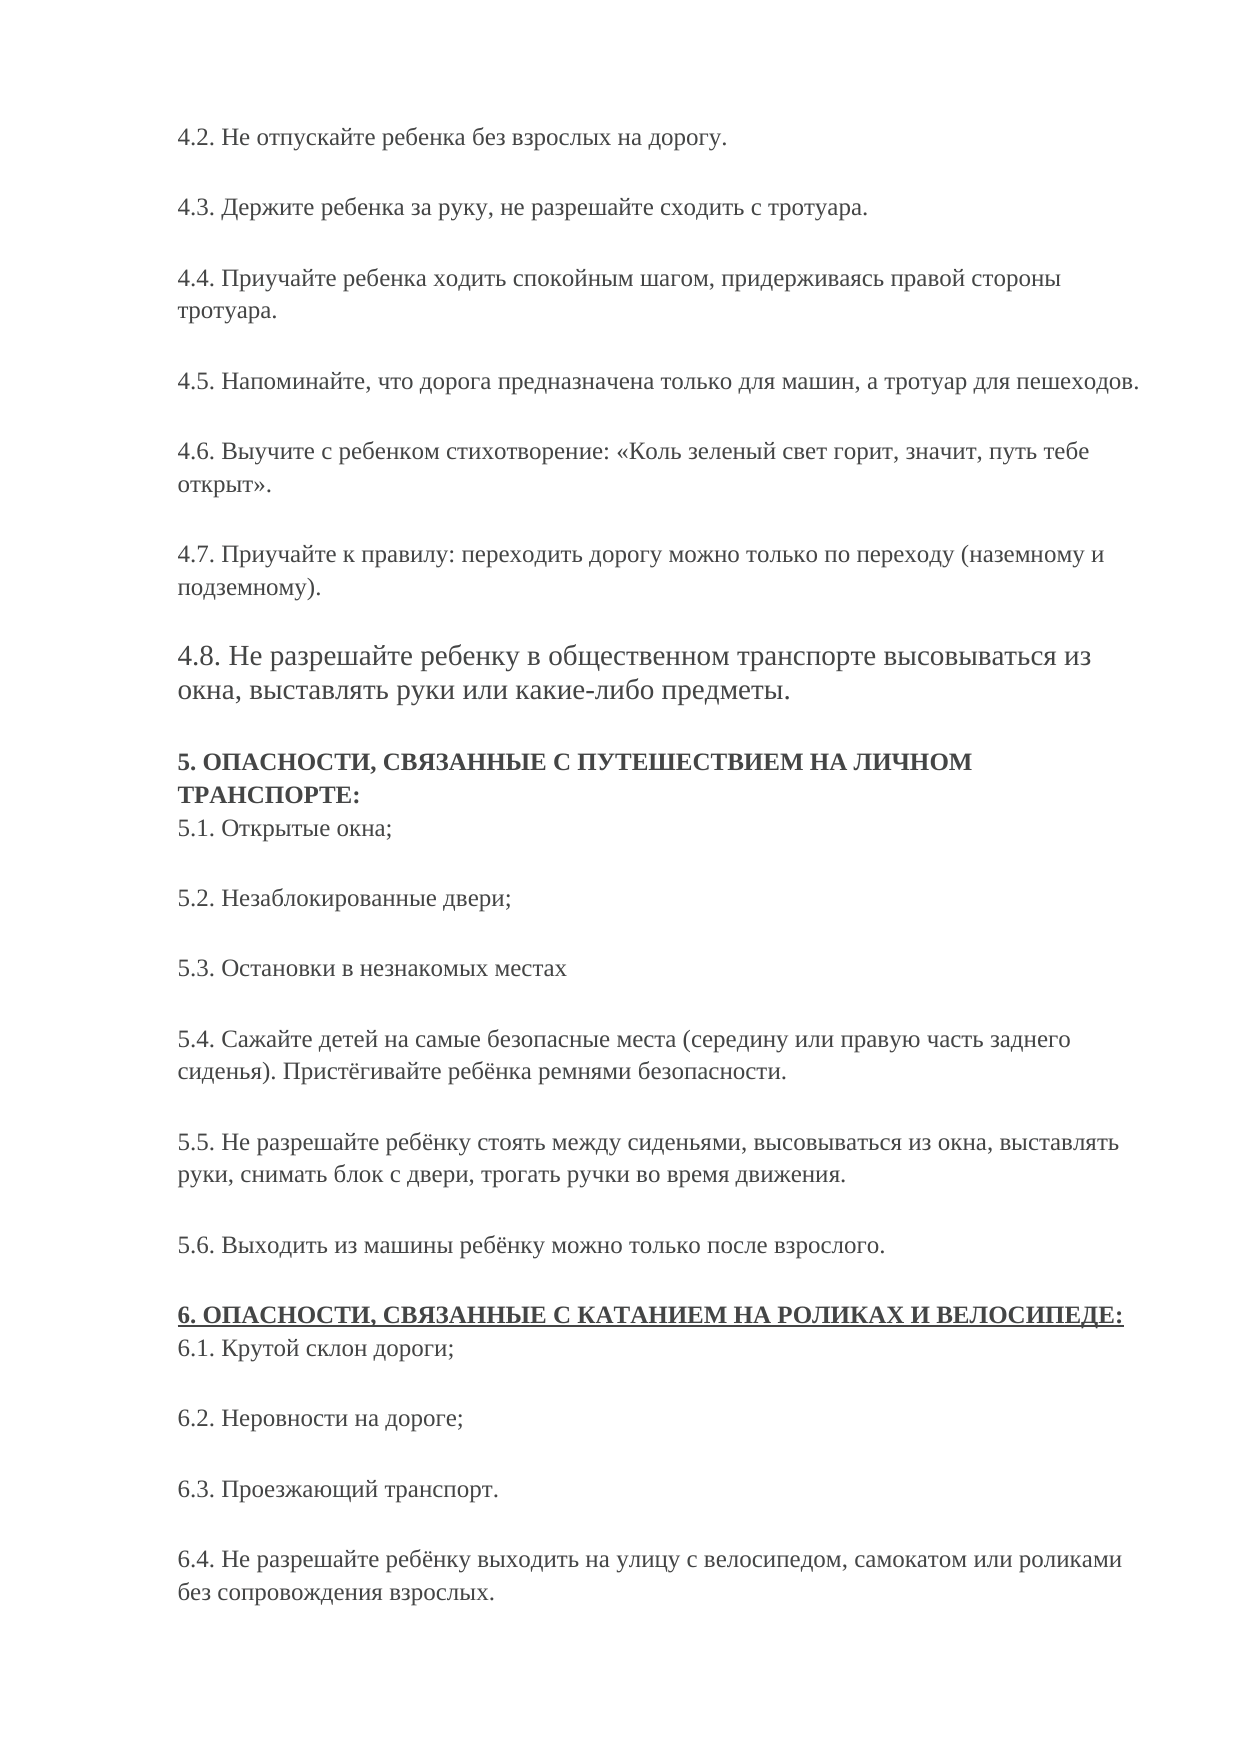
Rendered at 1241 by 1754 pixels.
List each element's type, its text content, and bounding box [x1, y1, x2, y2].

text 6.4. Не разрешайте ребёнку выходить на улицу с велосипедом, самокатом или роликами без сопровождения взрослых. [177, 1540, 1152, 1606]
text 5.3. Остановки в незнакомых местах [177, 949, 1152, 982]
text 5. ОПАСНОСТИ, СВЯЗАННЫЕ С ПУТЕШЕСТВИЕМ НА ЛИЧНОМ ТРАНСПОРТЕ: [177, 743, 1152, 809]
text 5.2. Незаблокированные двери; [177, 879, 1152, 912]
text 6.2. Неровности на дороге; [177, 1399, 1152, 1432]
text 4.3. Держите ребенка за руку, не разрешайте сходить с тротуара. [177, 188, 1152, 221]
text 4.6. Выучите с ребенком стихотворение: «Коль зеленый свет горит, значит, путь тебе открыт». [177, 432, 1152, 498]
text 4.2. Не отпускайте ребенка без взрослых на дорогу. [177, 118, 1152, 151]
text 5.5. Не разрешайте ребёнку стоять между сиденьями, высовываться из окна, выставлять руки, снимать блок с двери, трогать ручки во время движения. [177, 1123, 1152, 1188]
text 5.1. Открытые окна; [177, 809, 1152, 841]
text 4.7. Приучайте к правилу: переходить дорогу можно только по переходу (наземному и подземному). [177, 535, 1152, 601]
text 4.8. Не разрешайте ребенку в общественном транспорте высовываться из окна, выставлять руки или какие-либо предметы. [177, 638, 1152, 706]
text 4.4. Приучайте ребенка ходить спокойным шагом, придерживаясь правой стороны тротуара. [177, 259, 1152, 324]
text 4.5. Напоминайте, что дорога предназначена только для машин, а тротуар для пешеходов. [177, 362, 1152, 395]
text 5.6. Выходить из машины ребёнку можно только после взрослого. [177, 1226, 1152, 1259]
text 6. ОПАСНОСТИ, СВЯЗАННЫЕ С КАТАНИЕМ НА РОЛИКАХ И ВЕЛОСИПЕДЕ: [177, 1296, 1152, 1329]
text 6.3. Проезжающий транспорт. [177, 1469, 1152, 1502]
text 6.1. Крутой склон дороги; [177, 1329, 1152, 1362]
text 5.4. Сажайте детей на самые безопасные места (середину или правую часть заднего сиденья). Пристёгивайте ребёнка ремнями безопасности. [177, 1019, 1152, 1085]
